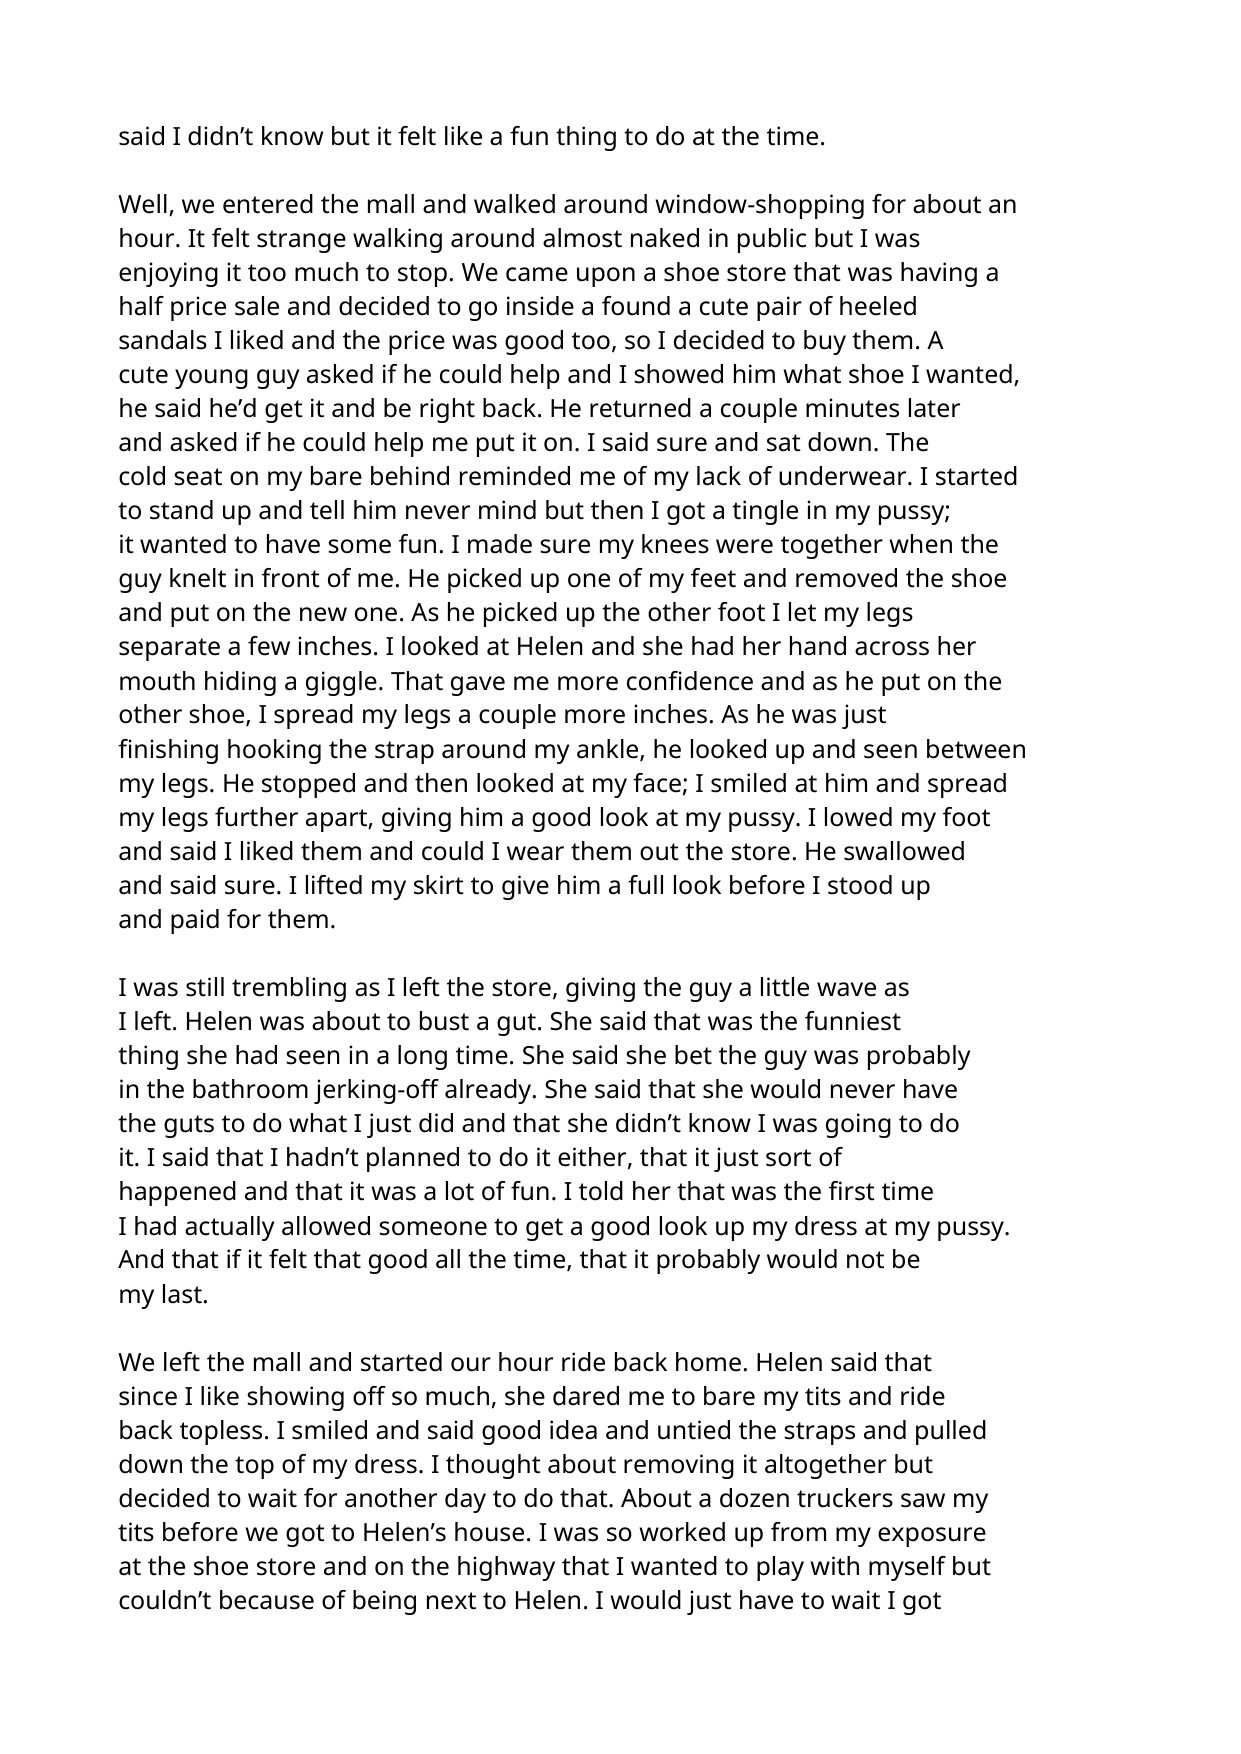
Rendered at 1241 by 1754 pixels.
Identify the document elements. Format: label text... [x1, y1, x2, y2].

text back topless. I smiled and said good idea and untied the straps and pulled [118, 1412, 1122, 1447]
text guy knelt in front of me. He picked up one of my feet and removed the shoe [118, 561, 1122, 595]
text enjoying it too much to stop. We came upon a shoe store that was having a [118, 254, 1122, 288]
text and asked if he could help me put it on. I said sure and sat down. The [118, 425, 1122, 459]
text my legs further apart, giving him a good look at my pussy. I lowed my foot [118, 799, 1122, 833]
text it wanted to have some fun. I made sure my knees were together when the [118, 527, 1122, 561]
text I was still trembling as I left the store, giving the guy a little wave as [118, 970, 1122, 1004]
text separate a few inches. I looked at Helen and she had her hand across her [118, 629, 1122, 663]
text and said sure. I lifted my skirt to give him a full look before I stood up [118, 867, 1122, 902]
text it. I said that I hadn’t planned to do it either, that it just sort of [118, 1140, 1122, 1174]
text And that if it felt that good all the time, that it probably would not be [118, 1242, 1122, 1276]
text mouth hiding a giggle. That gave me more confidence and as he put on the [118, 663, 1122, 697]
text since I like showing off so much, she dared me to bare my tits and ride [118, 1378, 1122, 1412]
text and paid for them. [118, 902, 1122, 936]
text happened and that it was a lot of fun. I told her that was the first time [118, 1174, 1122, 1208]
text my last. [118, 1276, 1122, 1310]
text Well, we entered the mall and walked around window-shopping for about an [118, 186, 1122, 220]
text at the shoe store and on the highway that I wanted to play with myself but [118, 1549, 1122, 1583]
text hour. It felt strange walking around almost naked in public but I was [118, 220, 1122, 254]
text cold seat on my bare behind reminded me of my lack of underwear. I started [118, 459, 1122, 493]
text sandals I liked and the price was good too, so I decided to buy them. A [118, 322, 1122, 357]
text said I didn’t know but it felt like a fun thing to do at the time. [118, 118, 1122, 152]
text decided to wait for another day to do that. About a dozen truckers saw my [118, 1481, 1122, 1515]
text cute young guy asked if he could help and I showed him what shoe I wanted, [118, 357, 1122, 391]
text We left the mall and started our hour ride back home. Helen said that [118, 1344, 1122, 1378]
text thing she had seen in a long time. She said she bet the guy was probably [118, 1038, 1122, 1072]
text my legs. He stopped and then looked at my face; I smiled at him and spread [118, 765, 1122, 799]
text he said he’d get it and be right back. He returned a couple minutes later [118, 391, 1122, 425]
text in the bathroom jerking-off already. She said that she would never have [118, 1072, 1122, 1106]
text tits before we got to Helen’s house. I was so worked up from my exposure [118, 1515, 1122, 1549]
text to stand up and tell him never mind but then I got a tingle in my pussy; [118, 493, 1122, 527]
text couldn’t because of being next to Helen. I would just have to wait I got [118, 1583, 1122, 1617]
text I had actually allowed someone to get a good look up my dress at my pussy. [118, 1208, 1122, 1242]
text and said I liked them and could I wear them out the store. He swallowed [118, 833, 1122, 867]
text down the top of my dress. I thought about removing it altogether but [118, 1447, 1122, 1481]
text half price sale and decided to go inside a found a cute pair of heeled [118, 288, 1122, 322]
text and put on the new one. As he picked up the other foot I let my legs [118, 595, 1122, 629]
text I left. Helen was about to bust a gut. She said that was the funniest [118, 1004, 1122, 1038]
text finishing hooking the strap around my ankle, he looked up and seen between [118, 731, 1122, 765]
text the guts to do what I just did and that she didn’t know I was going to do [118, 1106, 1122, 1140]
text other shoe, I spread my legs a couple more inches. As he was just [118, 697, 1122, 731]
